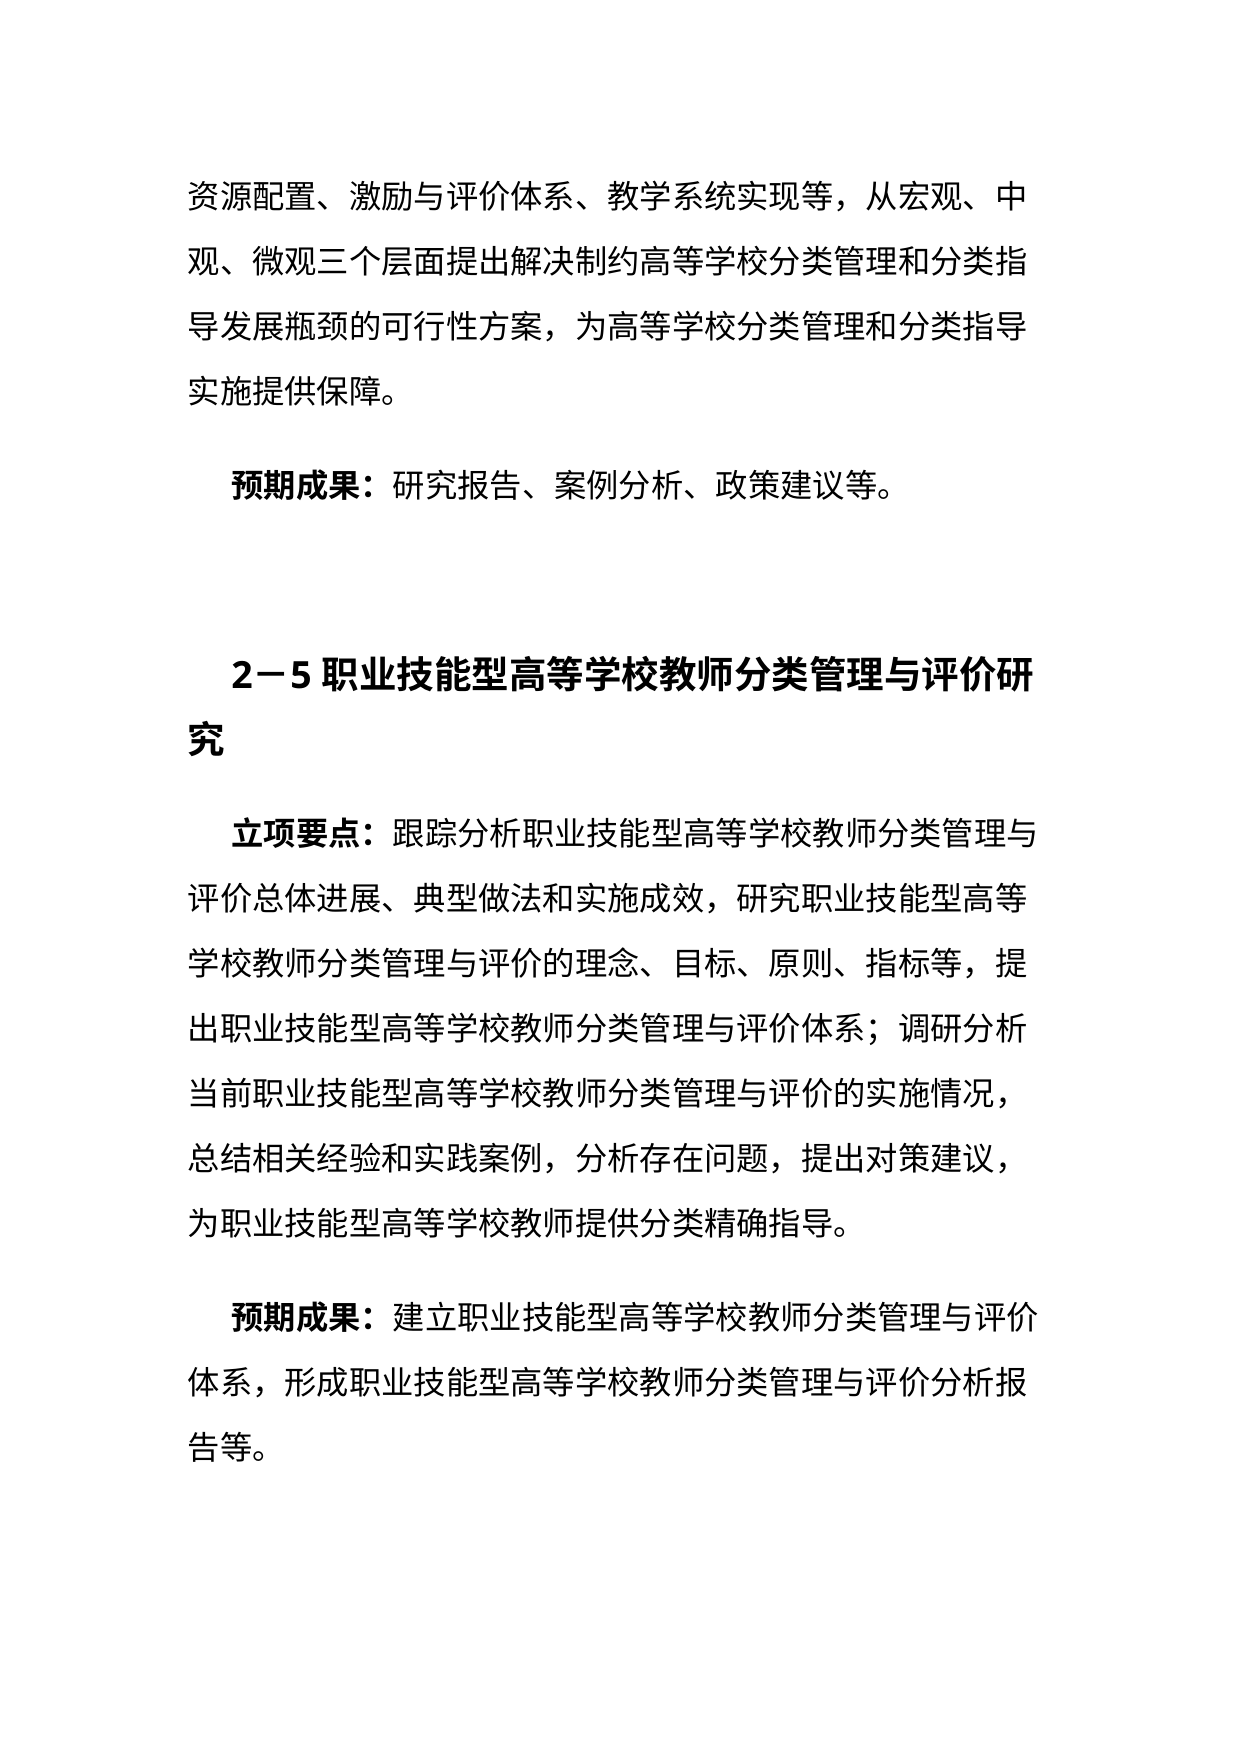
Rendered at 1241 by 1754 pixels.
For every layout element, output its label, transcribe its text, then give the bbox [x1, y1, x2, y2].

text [187, 162, 1053, 422]
text 预期成果：研究报告、案例分析、政策建议等。 [187, 451, 1053, 516]
subtitle 2－5 职业技能型高等学校教师分类管理与评价研究 [187, 639, 1053, 769]
text 预期成果：建立职业技能型高等学校教师分类管理与评价体系，形成职业技能型高等学校教师分类管理与评价分析报告等。 [187, 1283, 1053, 1478]
text 立项要点：跟踪分析职业技能型高等学校教师分类管理与评价总体进展、典型做法和实施成效，研究职业技能型高等学校教师分类管理与评价的理念、目标、原则、指标等，提出职业技能型高等学校教师分类管理与评价体系；调研分析当前职业技能型高等学校教师分类管理与评价的实施情况，总结相关经验和实践案例，分析存在问题，提出对策建议，为职业技能型高等学校教师提供分类精确指导。 [187, 799, 1053, 1254]
